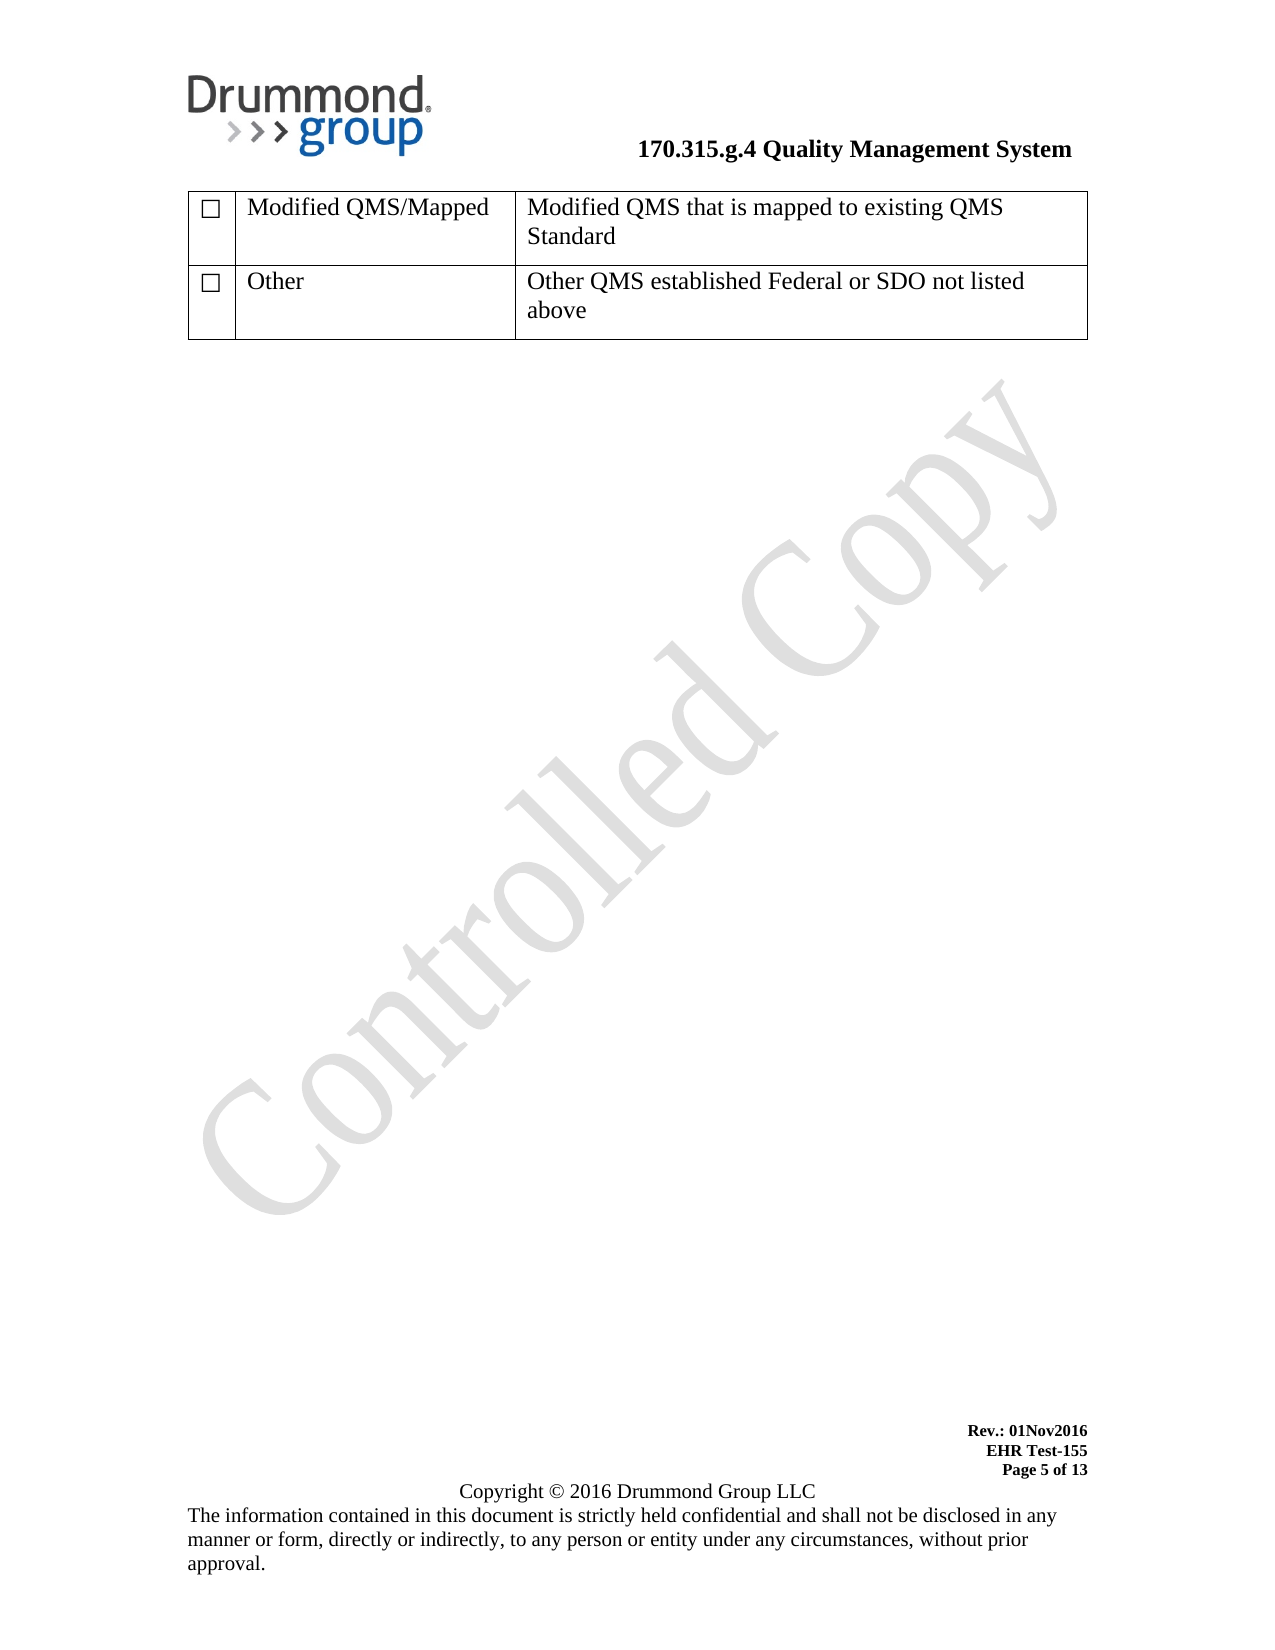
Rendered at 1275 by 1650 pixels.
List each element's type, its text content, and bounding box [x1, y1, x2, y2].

table_cell Modified QMS/Mapped [236, 192, 515, 265]
picture [187, 75, 433, 157]
table_cell Modified QMS that is mapped to existing QMS Standard [516, 192, 1087, 265]
table_cell Other QMS established Federal or SDO not listed above [516, 266, 1087, 339]
table_cell Other [236, 266, 515, 339]
